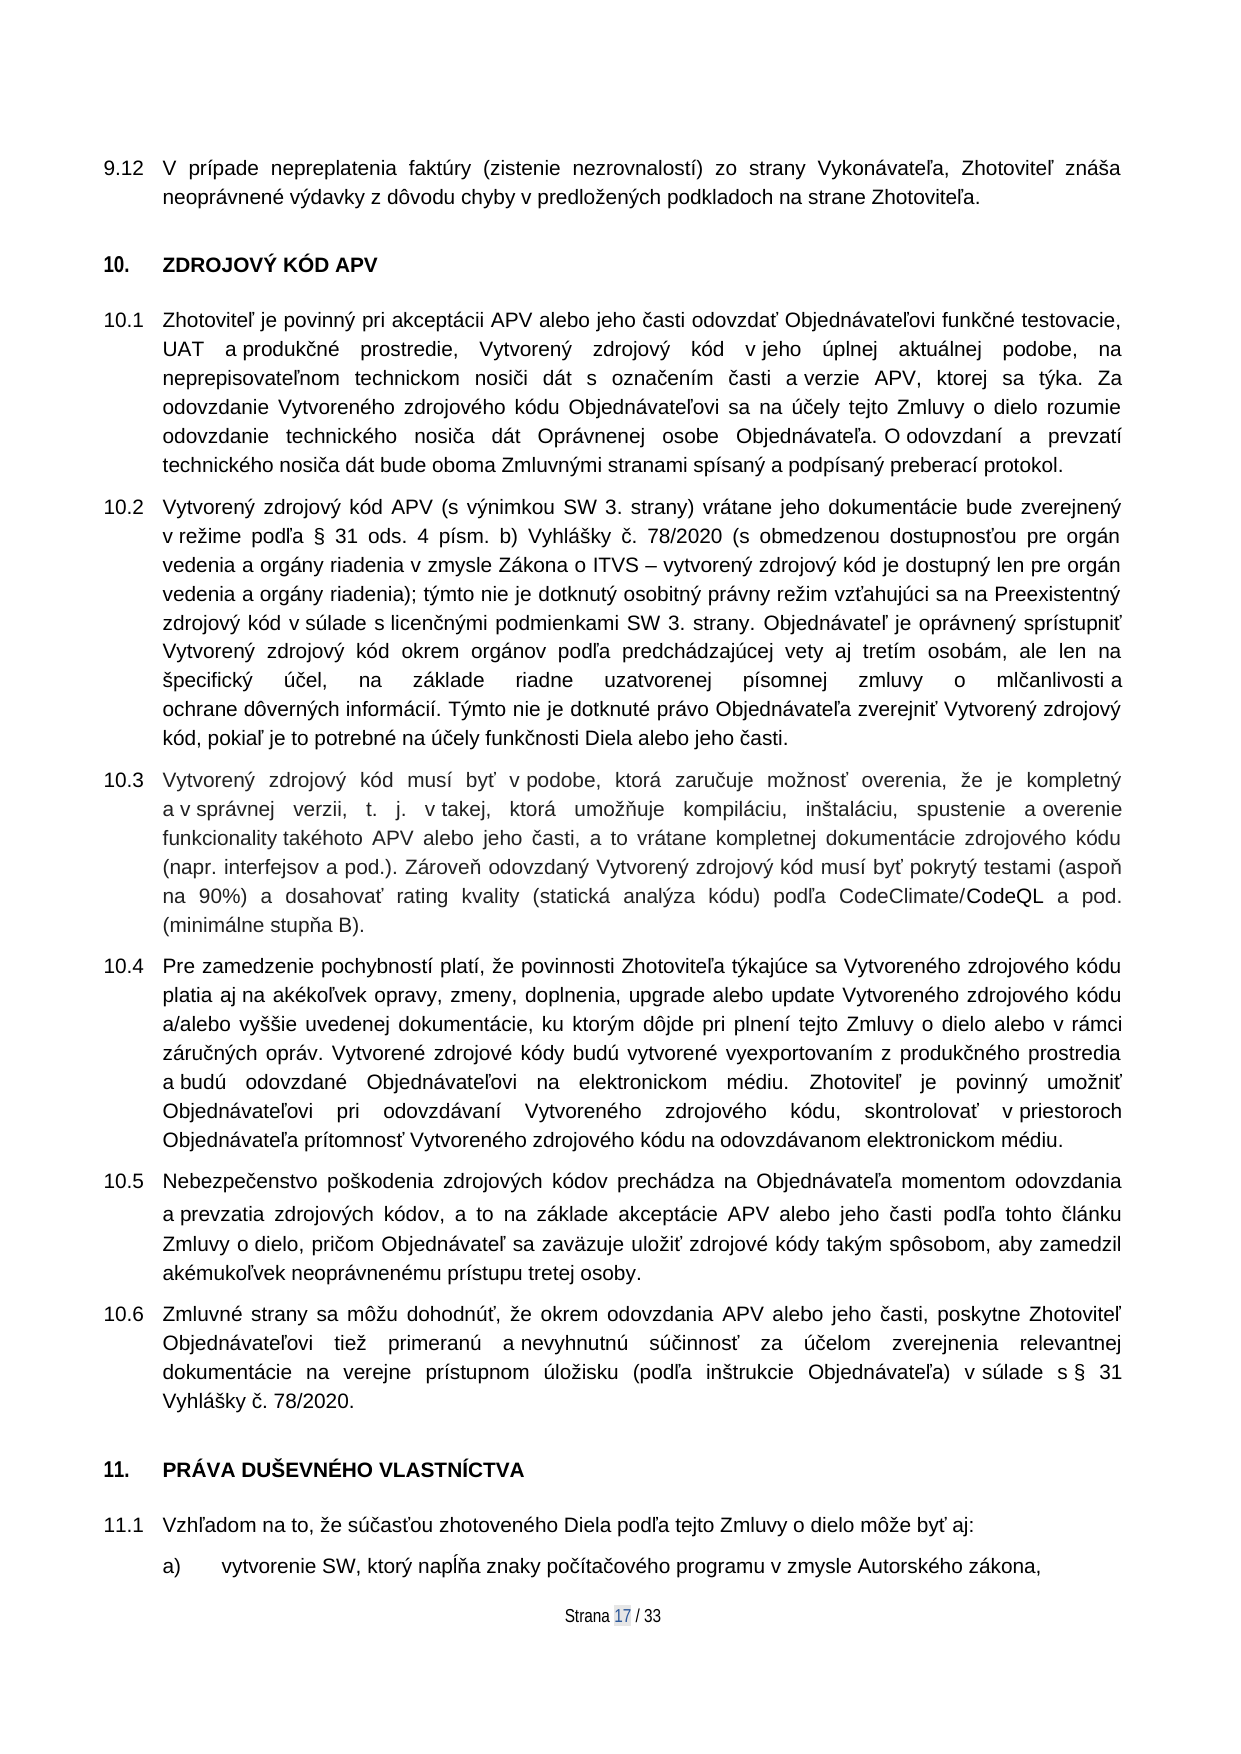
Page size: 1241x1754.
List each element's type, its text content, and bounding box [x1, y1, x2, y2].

text Pre zamedzenie pochybností platí, že povinnosti Zhotoviteľa týkajúce sa Vytvoreného zdrojového kódu platia aj na akékoľvek opravy, zmeny, doplnenia, upgrade alebo update Vytvoreného zdrojového kódu a/alebo vyššie uvedenej dokumentácie, ku ktorým dôjde pri plnení tejto Zmluvy o dielo alebo v rámci záručných opráv. Vytvorené zdrojové kódy budú vytvorené vyexportovaním z produkčného prostredia a budú odovzdané Objednávateľovi na elektronickom médiu. Zhotoviteľ je povinný umožniť Objednávateľovi pri odovzdávaní Vytvoreného zdrojového kódu, skontrolovať v priestoroch Objednávateľa prítomnosť Vytvoreného zdrojového kódu na odovzdávanom elektronickom médiu. [103, 954, 1122, 1152]
list vytvorenie SW, ktorý napĺňa znaky počítačového programu v zmysle Autorského zákona, [162, 1554, 1122, 1578]
text ZDROJOVÝ KÓD APV [103, 251, 1122, 278]
text Zhotoviteľ je povinný pri akceptácii APV alebo jeho časti odovzdať Objednávateľovi funkčné testovacie, UAT a produkčné prostredie, Vytvorený zdrojový kód v jeho úplnej aktuálnej podobe, na neprepisovateľnom technickom nosiči dát s označením časti a verzie APV, ktorej sa týka. Za odovzdanie Vytvoreného zdrojového kódu Objednávateľovi sa na účely tejto Zmluvy o dielo rozumie odovzdanie technického nosiča dát Oprávnenej osobe Objednávateľa. O odovzdaní a prevzatí technického nosiča dát bude oboma Zmluvnými stranami spísaný a podpísaný preberací protokol. [103, 308, 1122, 477]
text V prípade nepreplatenia faktúry (zistenie nezrovnalostí) zo strany Vykonávateľa, Zhotoviteľ znáša neoprávnené výdavky z dôvodu chyby v predložených podkladoch na strane Zhotoviteľa. [103, 156, 1122, 209]
text PRÁVA DUŠEVNÉHO VLASTNÍCTVA [103, 1456, 1122, 1482]
text Vzhľadom na to, že súčasťou zhotoveného Diela podľa tejto Zmluvy o dielo môže byť aj: [103, 1512, 1122, 1536]
text Vytvorený zdrojový kód musí byť v podobe, ktorá zaručuje možnosť overenia, že je kompletný a v správnej verzii, t. j. v takej, ktorá umožňuje kompiláciu, inštaláciu, spustenie a overenie funkcionality takéhoto APV alebo jeho časti, a to vrátane kompletnej dokumentácie zdrojového kódu (napr. interfejsov a pod.). Zároveň odovzdaný Vytvorený zdrojový kód musí byť pokrytý testami (aspoň na 90%) a dosahovať rating kvality (statická analýza kódu) podľa CodeClimate/CodeQL a pod. (minimálne stupňa B). [103, 768, 1122, 936]
text Nebezpečenstvo poškodenia zdrojových kódov prechádza na Objednávateľa momentom odovzdania a prevzatia zdrojových kódov, a to na základe akceptácie APV alebo jeho časti podľa tohto článku Zmluvy o dielo, pričom Objednávateľ sa zaväzuje uložiť zdrojové kódy takým spôsobom, aby zamedzil akémukoľvek neoprávnenému prístupu tretej osoby. [103, 1169, 1122, 1285]
text Vytvorený zdrojový kód APV (s výnimkou SW 3. strany) vrátane jeho dokumentácie bude zverejnený v režime podľa § 31 ods. 4 písm. b) Vyhlášky č. 78/2020 (s obmedzenou dostupnosťou pre orgán vedenia a orgány riadenia v zmysle Zákona o ITVS – vytvorený zdrojový kód je dostupný len pre orgán vedenia a orgány riadenia); týmto nie je dotknutý osobitný právny režim vzťahujúci sa na Preexistentný zdrojový kód v súlade s licenčnými podmienkami SW 3. strany. Objednávateľ je oprávnený sprístupniť Vytvorený zdrojový kód okrem orgánov podľa predchádzajúcej vety aj tretím osobám, ale len na špecifický účel, na základe riadne uzatvorenej písomnej zmluvy o mlčanlivosti a ochrane dôverných informácií. Týmto nie je dotknuté právo Objednávateľa zverejniť Vytvorený zdrojový kód, pokiaľ je to potrebné na účely funkčnosti Diela alebo jeho časti. [103, 494, 1122, 750]
text Zmluvné strany sa môžu dohodnúť, že okrem odovzdania APV alebo jeho časti, poskytne Zhotoviteľ Objednávateľovi tiež primeranú a nevyhnutnú súčinnosť za účelom zverejnenia relevantnej dokumentácie na verejne prístupnom úložisku (podľa inštrukcie Objednávateľa) v súlade s § 31 Vyhlášky č. 78/2020. [103, 1302, 1122, 1413]
